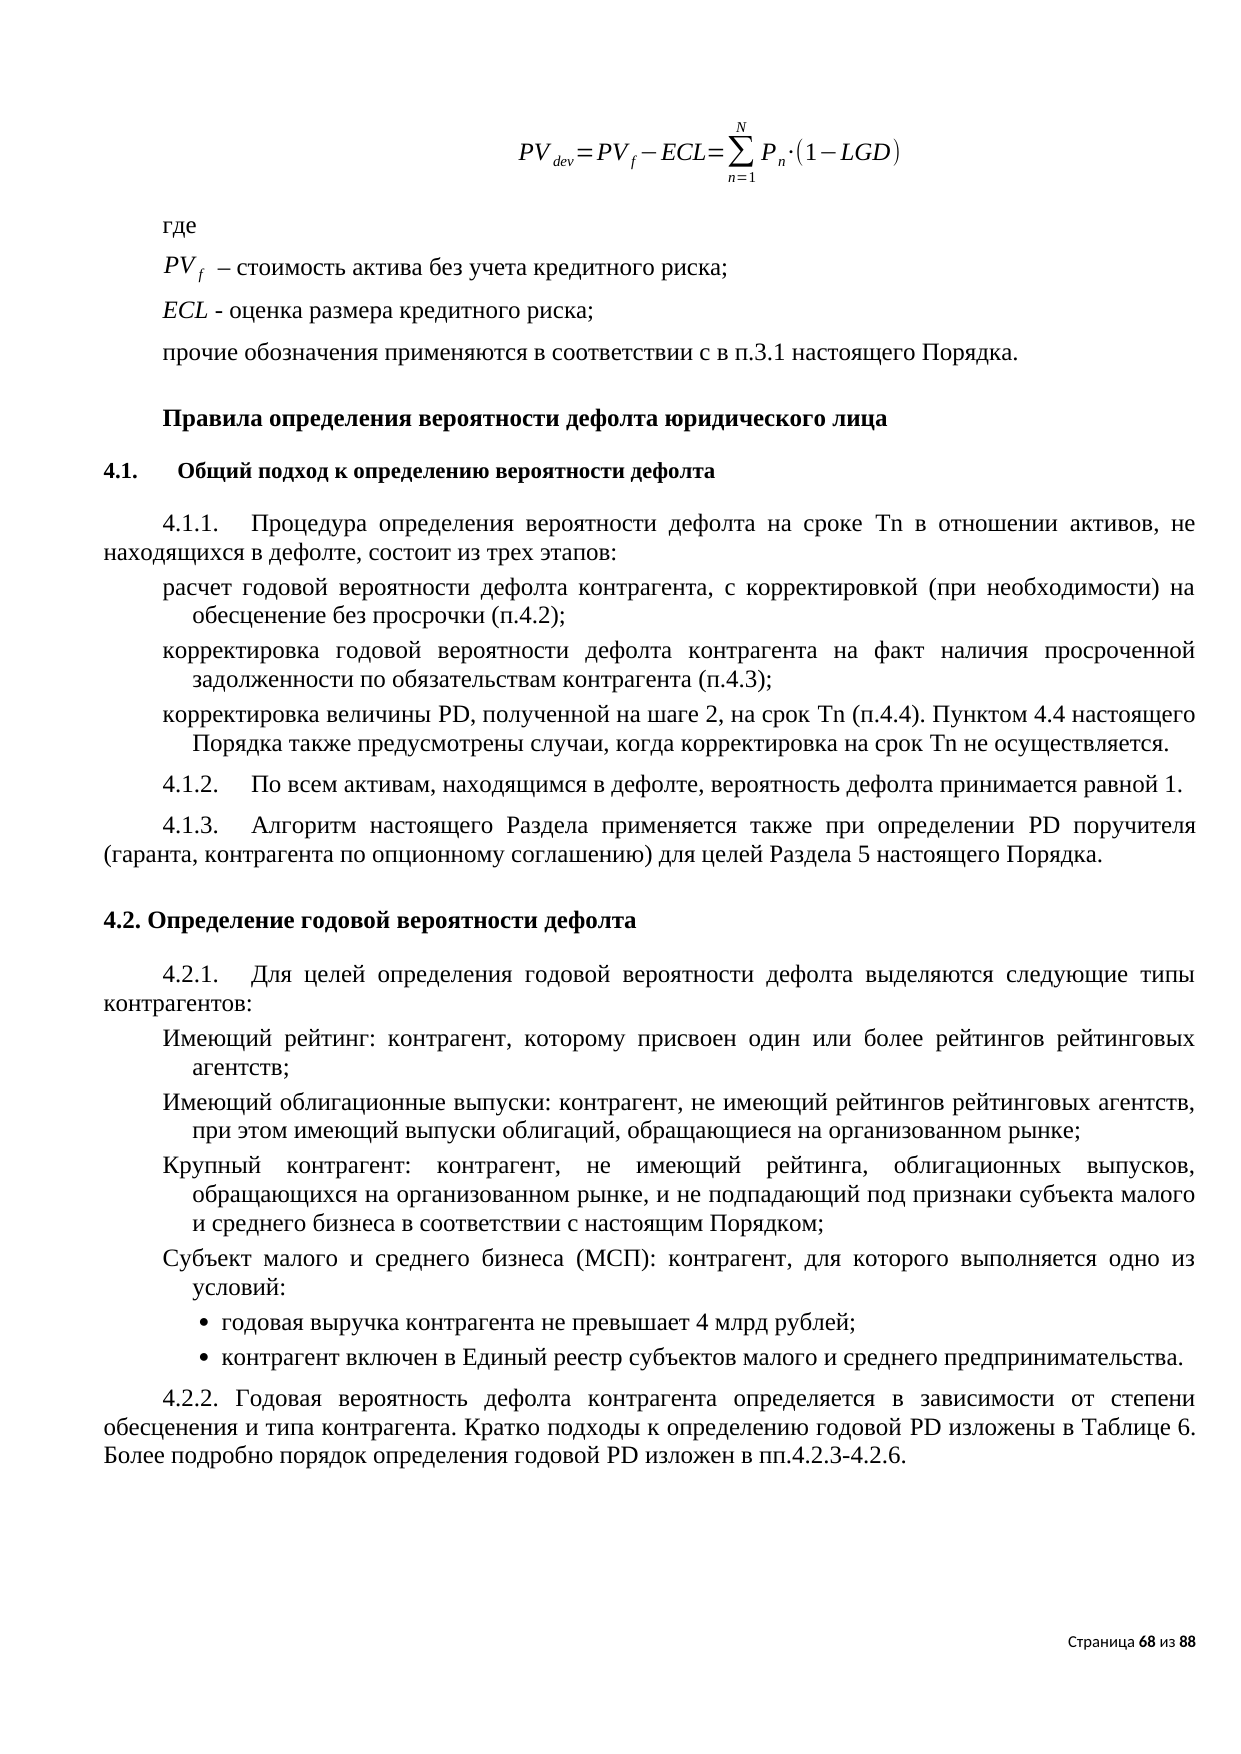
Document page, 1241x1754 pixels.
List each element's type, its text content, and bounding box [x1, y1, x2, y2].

text Имеющий облигационные выпуски: контрагент, не имеющий рейтингов рейтинговых агентств, при этом имеющий выпуски облигаций, обращающиеся на организованном рынке; [162, 1087, 1196, 1144]
list контрагент включен в Единый реестр субъектов малого и среднего предпринимательства. [200, 1342, 1196, 1371]
text Имеющий рейтинг: контрагент, которому присвоен один или более рейтингов рейтинговых агентств; [162, 1023, 1196, 1081]
text – стоимость актива без учета кредитного риска; [162, 252, 1196, 283]
text 4.2.1. Для целей определения годовой вероятности дефолта выделяются следующие типы контрагентов: [103, 959, 1196, 1017]
text прочие обозначения применяются в соответствии с в п.3.1 настоящего Порядка. [162, 337, 1196, 366]
text корректировка величины PD, полученной на шаге 2, на срок Tn (п.4.4). Пунктом 4.4 настоящего Порядка также предусмотрены случаи, когда корректировка на срок Tn не осуществляется. [162, 699, 1196, 757]
text расчет годовой вероятности дефолта контрагента, с корректировкой (при необходимости) на обесценение без просрочки (п.4.2); [162, 572, 1196, 629]
text 4.2. Определение годовой вероятности дефолта [103, 906, 1196, 934]
text 4.2.2. Годовая вероятность дефолта контрагента определяется в зависимости от степени обесценения и типа контрагента. Кратко подходы к определению годовой PD изложены в Таблице 6. Более подробно порядок определения годовой PD изложен в пп.4.2.3-4.2.6. [103, 1383, 1196, 1469]
text Субъект малого и среднего бизнеса (МСП): контрагент, для которого выполняется одно из условий: [162, 1243, 1196, 1301]
text 4.1. Общий подход к определению вероятности дефолта [103, 457, 1196, 483]
list годовая выручка контрагента не превышает 4 млрд рублей; [200, 1307, 1196, 1336]
text Крупный контрагент: контрагент, не имеющий рейтинга, облигационных выпусков, обращающихся на организованном рынке, и не подпадающий под признаки субъекта малого и среднего бизнеса в соответствии с настоящим Порядком; [162, 1151, 1196, 1237]
text где [103, 210, 1196, 239]
text 4.1.1. Процедура определения вероятности дефолта на сроке Tn в отношении активов, не находящихся в дефолте, состоит из трех этапов: [103, 508, 1196, 566]
text 4.1.3. Алгоритм настоящего Раздела применяется также при определении PD поручителя (гаранта, контрагента по опционному соглашению) для целей Раздела 5 настоящего Порядка. [103, 811, 1196, 868]
text ECL - оценка размера кредитного риска; [162, 296, 1196, 324]
text Правила определения вероятности дефолта юридического лица [162, 403, 1196, 432]
text корректировка годовой вероятности дефолта контрагента на факт наличия просроченной задолженности по обязательствам контрагента (п.4.3); [162, 636, 1196, 693]
text 4.1.2. По всем активам, находящимся в дефолте, вероятность дефолта принимается равной 1. [103, 769, 1196, 798]
